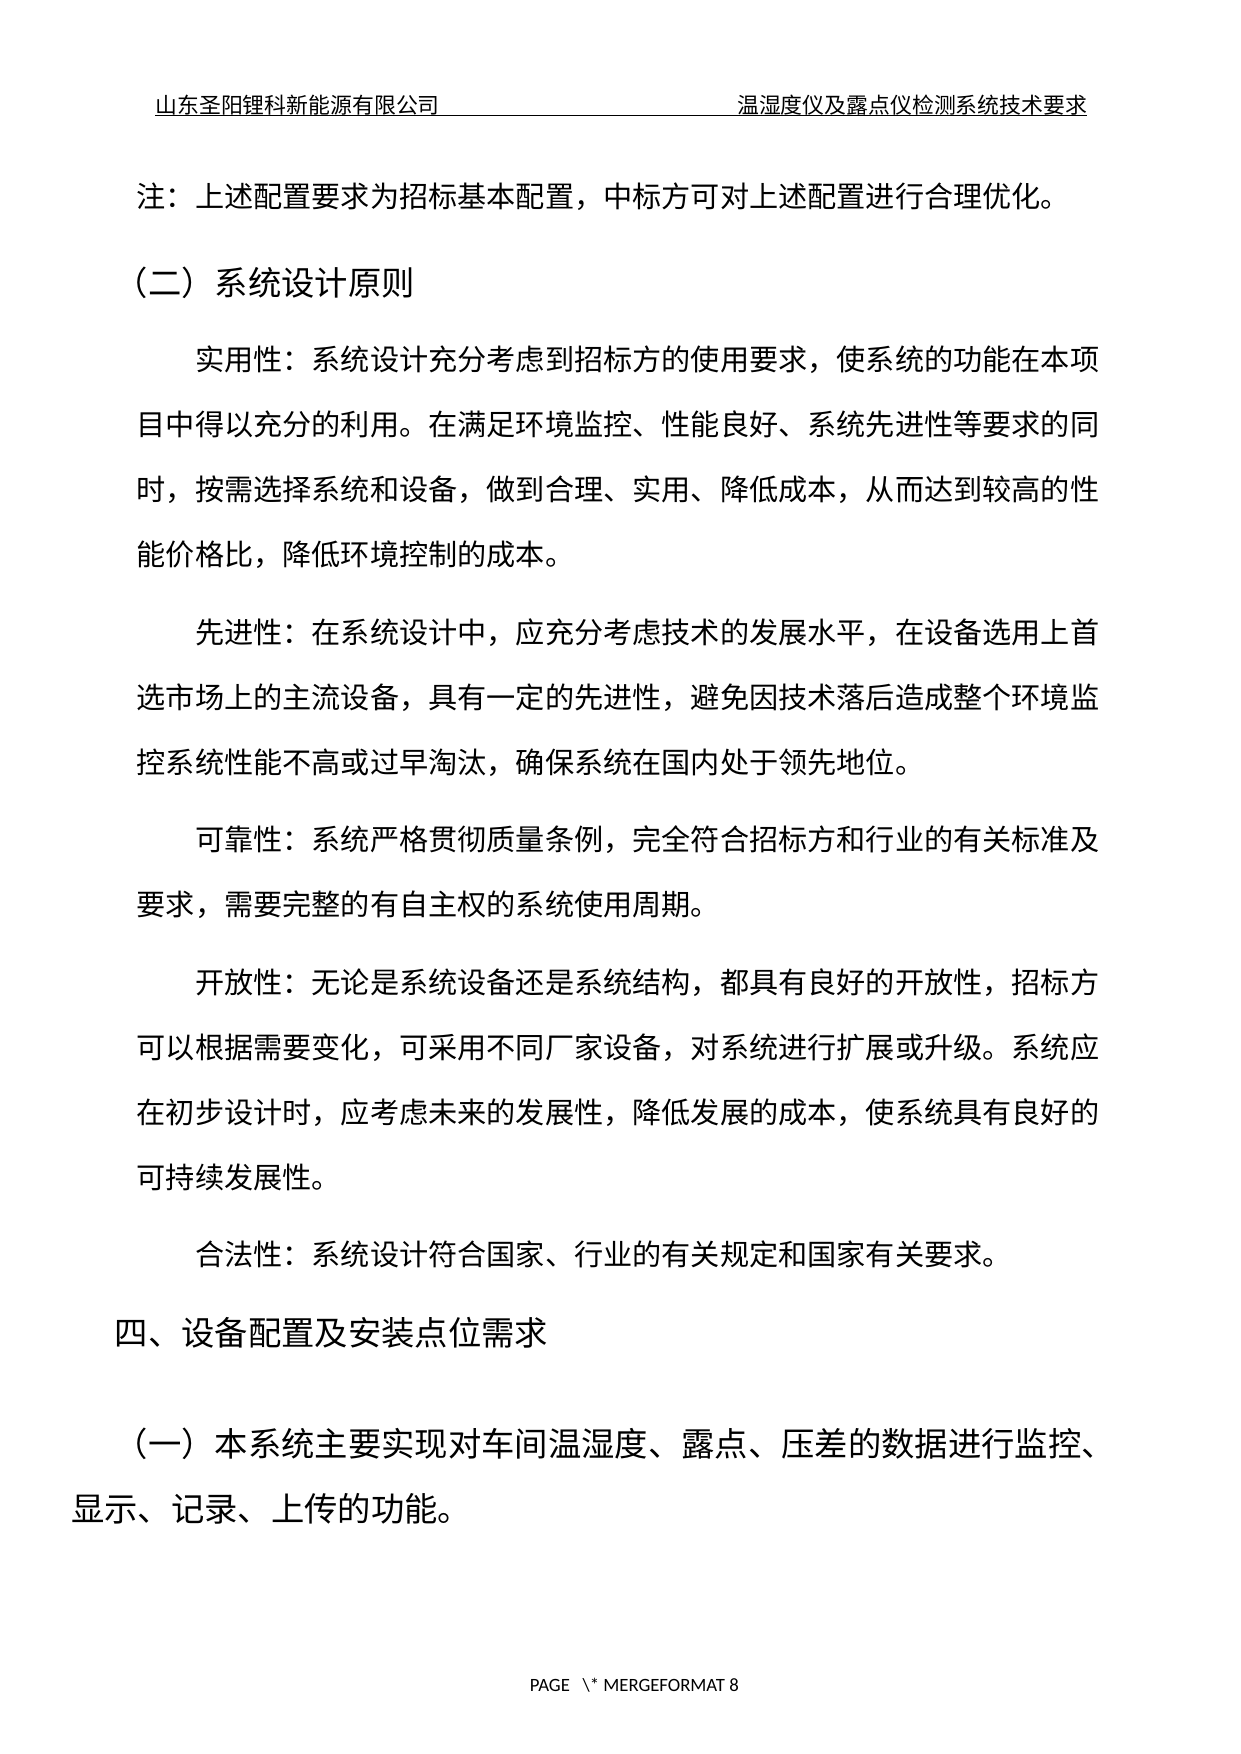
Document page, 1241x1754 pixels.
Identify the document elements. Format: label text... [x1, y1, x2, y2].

text 先进性：在系统设计中，应充分考虑技术的发展水平，在设备选用上首选市场上的主流设备，具有一定的先进性，避免因技术落后造成整个环境监控系统性能不高或过早淘汰，确保系统在国内处于领先地位。 [136, 598, 1128, 793]
list 本系统主要实现对车间温湿度、露点、压差的数据进行监控、显示、记录、上传的功能。 [71, 1409, 1128, 1539]
subtitle 四、设备配置及安装点位需求 [114, 1298, 1128, 1363]
text 合法性：系统设计符合国家、行业的有关规定和国家有关要求。 [136, 1221, 1128, 1286]
text （二）系统设计原则 [114, 248, 1128, 313]
text 可靠性：系统严格贯彻质量条例，完全符合招标方和行业的有关标准及要求，需要完整的有自主权的系统使用周期。 [136, 806, 1128, 936]
text 实用性：系统设计充分考虑到招标方的使用要求，使系统的功能在本项目中得以充分的利用。在满足环境监控、性能良好、系统先进性等要求的同时，按需选择系统和设备，做到合理、实用、降低成本，从而达到较高的性能价格比，降低环境控制的成本。 [136, 326, 1128, 586]
text 开放性：无论是系统设备还是系统结构，都具有良好的开放性，招标方可以根据需要变化，可采用不同厂家设备，对系统进行扩展或升级。系统应在初步设计时，应考虑未来的发展性，降低发展的成本，使系统具有良好的可持续发展性。 [136, 948, 1128, 1208]
subtitle 注：上述配置要求为招标基本配置，中标方可对上述配置进行合理优化。 [136, 162, 1128, 227]
